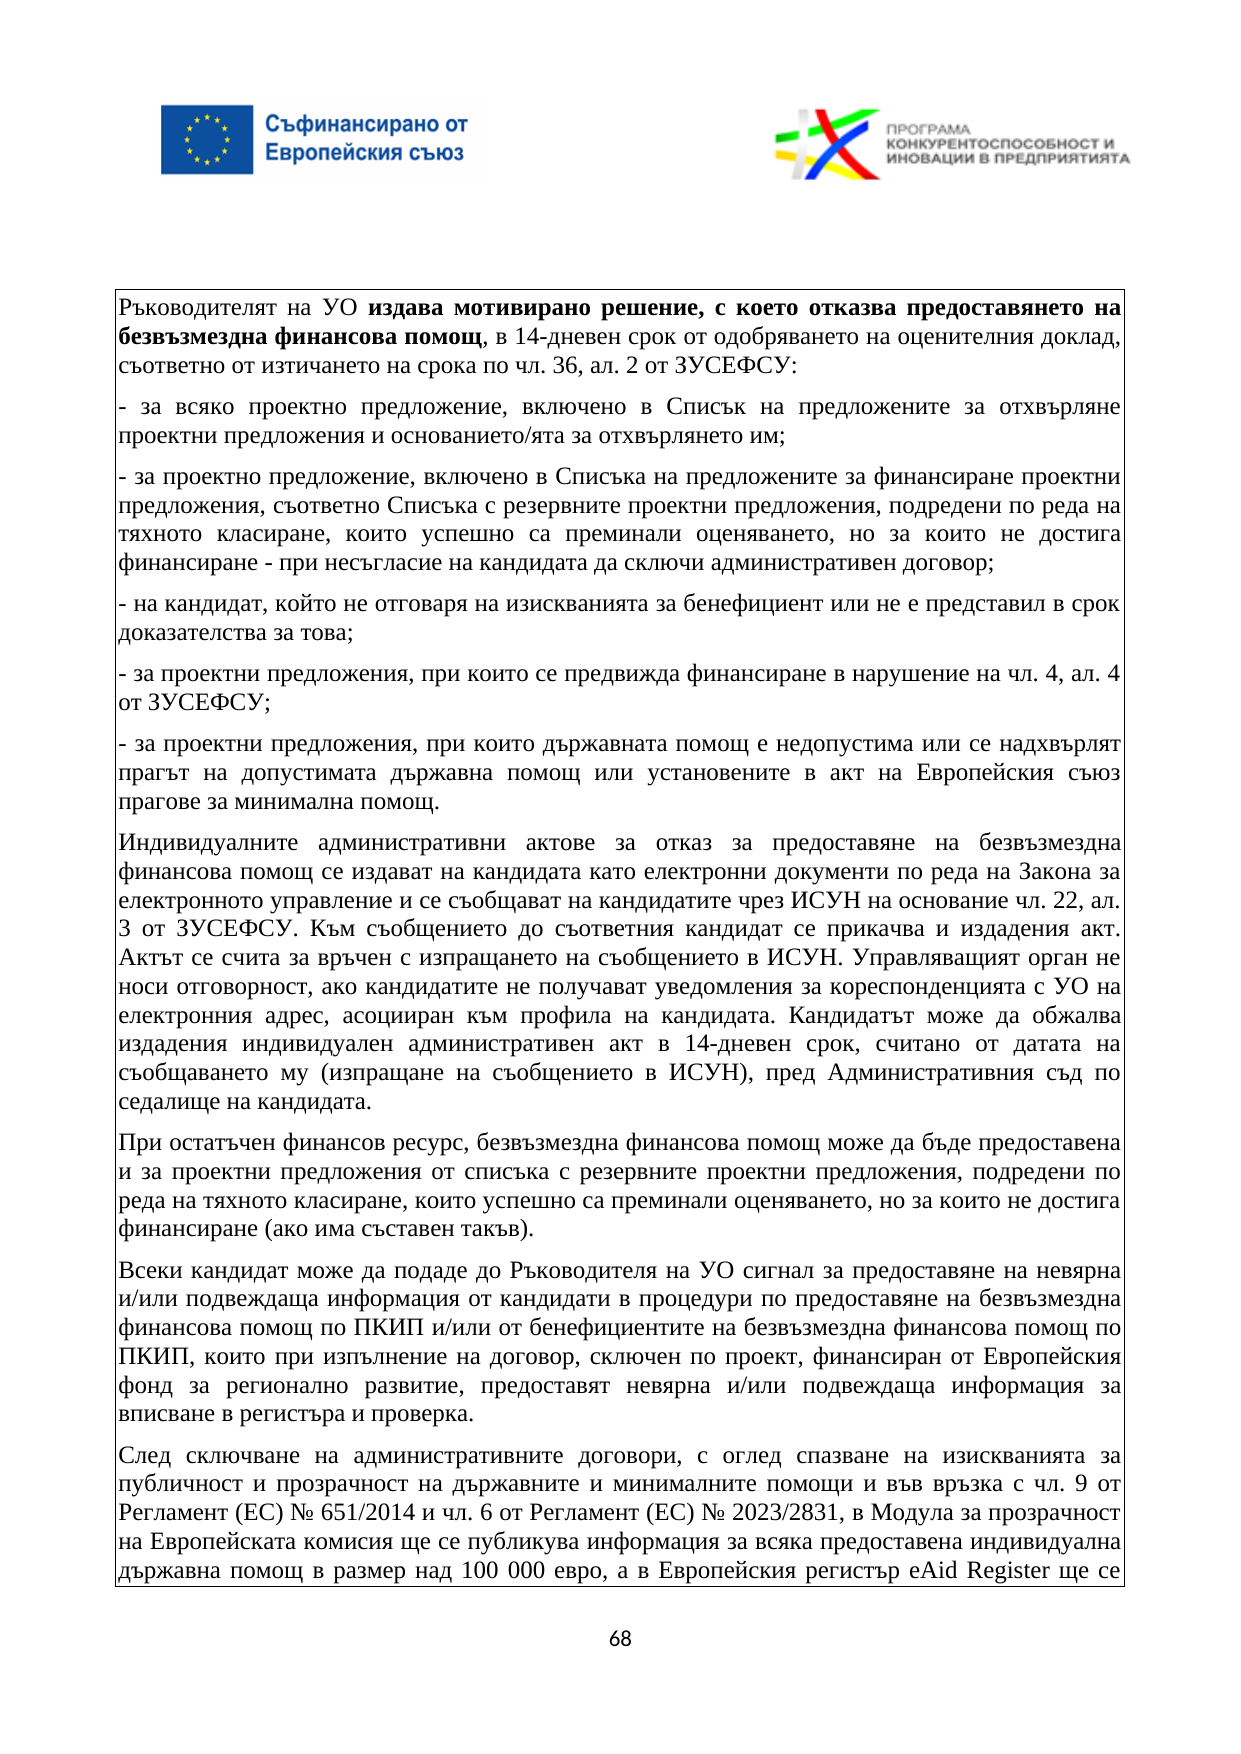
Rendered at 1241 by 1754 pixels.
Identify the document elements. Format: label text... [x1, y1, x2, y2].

text При остатъчен финансов ресурс, безвъзмездна финансова помощ може да бъде предоставена и за проектни предложения от списъка с резервните проектни предложения, подредени по реда на тяхното класиране, които успешно са преминали оценяването, но за които не достига финансиране (ако има съставен такъв). [116, 1124, 1124, 1242]
text Всеки кандидат може да подаде до Ръководителя на УО сигнал за предоставяне на невярна и/или подвеждаща информация от кандидати в процедури по предоставяне на безвъзмездна финансова помощ по ПКИП и/или от бенефициентите на безвъзмездна финансова помощ по ПКИП, които при изпълнение на договор, сключен по проект, финансиран от Европейския фонд за регионално развитие, предоставят невярна и/или подвеждаща информация за вписване в регистъра и проверка. [116, 1252, 1124, 1427]
text - на кандидат, който не отговаря на изискванията за бенефициент или не е представил в срок доказателства за това; [116, 585, 1124, 646]
text - за проектни предложения, при които държавната помощ е недопустима или се надхвърлят прагът на допустимата държавна помощ или установените в акт на Европейския съюз прагове за минимална помощ. [116, 725, 1124, 815]
text - за всяко проектно предложение, включено в Списък на предложените за отхвърляне проектни предложения и основанието/ята за отхвърлянето им; [116, 388, 1124, 448]
picture [773, 101, 1134, 189]
picture [157, 101, 488, 179]
text - за проектно предложение, включено в Списъка на предложените за финансиране проектни предложения, съответно Списъка с резервните проектни предложения, подредени по реда на тяхното класиране, които успешно са преминали оценяването, но за които не достига финансиране - при несъгласие на кандидата да сключи административен договор; [116, 458, 1124, 576]
text - за проектни предложения, при които се предвижда финансиране в нарушение на чл. 4, ал. 4 от ЗУСЕФСУ; [116, 655, 1124, 716]
text Индивидуалните административни актове за отказ за предоставяне на безвъзмездна финансова помощ се издават на кандидата като електронни документи по реда на Закона за електронното управление и се съобщават на кандидатите чрез ИСУН на основание чл. 22, ал. 3 от ЗУСЕФСУ. Към съобщението до съответния кандидат се прикачва и издадения акт. Актът се счита за връчен с изпращането на съобщението в ИСУН. Управляващият орган не носи отговорност, ако кандидатите не получават уведомления за кореспонденцията с УО на електронния адрес, асоцииран към профила на кандидата. Кандидатът може да обжалва издадения индивидуален административен акт в 14-дневен срок, считано от датата на съобщаването му (изпращане на съобщението в ИСУН), пред Административния съд по седалище на кандидата. [116, 824, 1124, 1115]
text Ръководителят на УО издава мотивирано решение, с което отказва предоставянето на безвъзмездна финансова помощ, в 14-дневен срок от одобряването на оценителния доклад, съответно от изтичането на срока по чл. 36, ал. 2 от ЗУСЕФСУ: [116, 290, 1124, 378]
